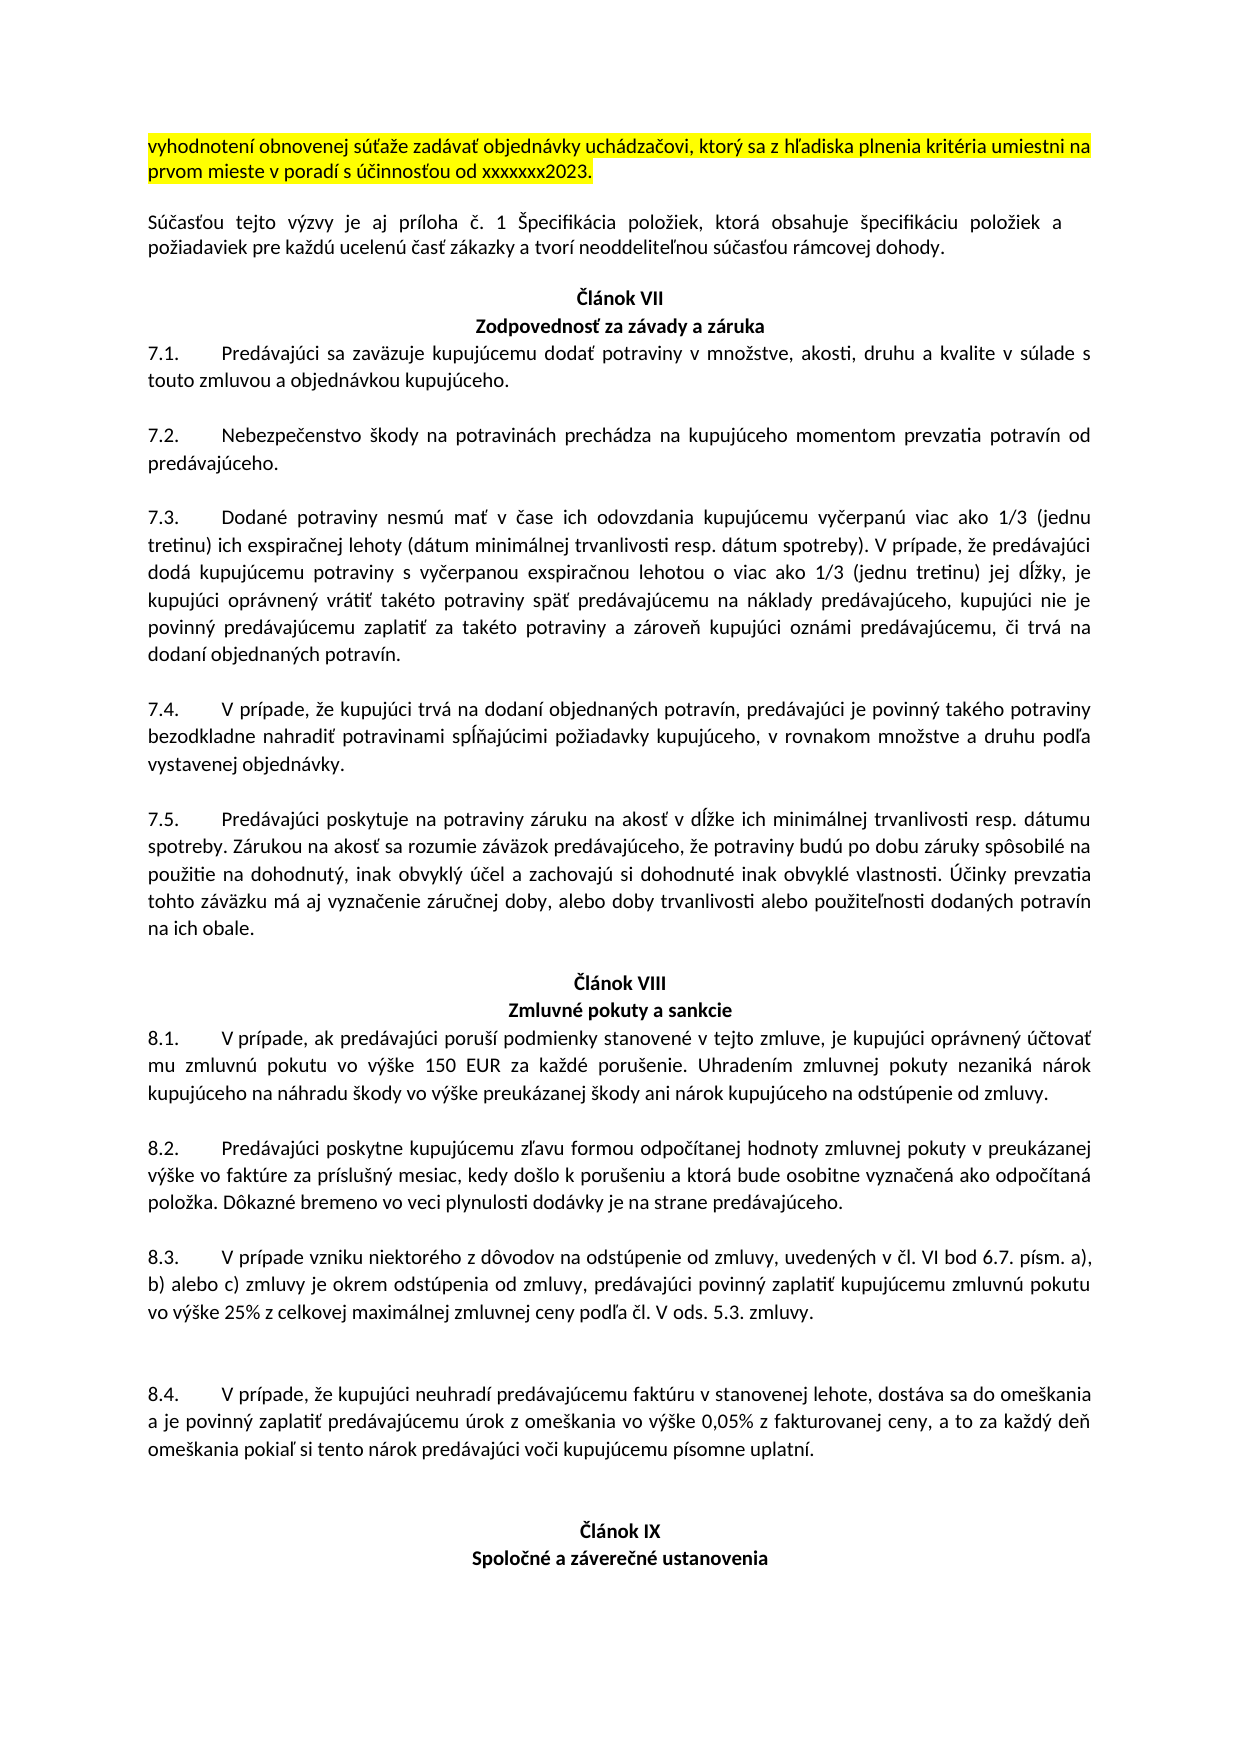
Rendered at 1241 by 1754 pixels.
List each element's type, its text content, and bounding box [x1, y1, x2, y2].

list Súčasťou tejto výzvy je aj príloha č. 1 Špecifikácia položiek, ktorá obsahuje špecifikáciu položiek a požiadaviek pre každú ucelenú časť zákazky a tvorí neoddeliteľnou súčasťou rámcovej dohody. [148, 209, 1064, 260]
list Predávajúci sa zaväzuje kupujúcemu dodať potraviny v množstve, akosti, druhu a kvalite v súlade s touto zmluvou a objednávkou kupujúceho. [148, 340, 1093, 393]
list Článok VIII [148, 970, 1093, 996]
list Zodpovednosť za závady a záruka [148, 313, 1093, 338]
list Predávajúci poskytne kupujúcemu zľavu formou odpočítanej hodnoty zmluvnej pokuty v preukázanej výške vo faktúre za príslušný mesiac, kedy došlo k porušeniu a ktorá bude osobitne vyznačená ako odpočítaná položka. Dôkazné bremeno vo veci plynulosti dodávky je na strane predávajúceho. [148, 1135, 1093, 1215]
list V prípade vzniku niektorého z dôvodov na odstúpenie od zmluvy, uvedených v čl. VI bod 6.7. písm. a), b) alebo c) zmluvy je okrem odstúpenia od zmluvy, predávajúci povinný zaplatiť kupujúcemu zmluvnú pokutu vo výške 25% z celkovej maximálnej zmluvnej ceny podľa čl. V ods. 5.3. zmluvy. [148, 1244, 1093, 1324]
list V prípade, že kupujúci trvá na dodaní objednaných potravín, predávajúci je povinný takého potraviny bezodkladne nahradiť potravinami spĺňajúcimi požiadavky kupujúceho, v rovnakom množstve a druhu podľa vystavenej objednávky. [148, 696, 1093, 777]
list V prípade, že kupujúci neuhradí predávajúcemu faktúru v stanovenej lehote, dostáva sa do omeškania a je povinný zaplatiť predávajúcemu úrok z omeškania vo výške 0,05% z fakturovanej ceny, a to za každý deň omeškania pokiaľ si tento nárok predávajúci voči kupujúcemu písomne uplatní. [148, 1381, 1093, 1461]
list Zmluvné pokuty a sankcie [148, 998, 1093, 1023]
list Spoločné a záverečné ustanovenia [148, 1546, 1093, 1571]
list Dodané potraviny nesmú mať v čase ich odovzdania kupujúcemu vyčerpanú viac ako 1/3 (jednu tretinu) ich exspiračnej lehoty (dátum minimálnej trvanlivosti resp. dátum spotreby). V prípade, že predávajúci dodá kupujúcemu potraviny s vyčerpanou exspiračnou lehotou o viac ako 1/3 (jednu tretinu) jej dĺžky, je kupujúci oprávnený vrátiť takéto potraviny späť predávajúcemu na náklady predávajúceho, kupujúci nie je povinný predávajúcemu zaplatiť za takéto potraviny a zároveň kupujúci oznámi predávajúcemu, či trvá na dodaní objednaných potravín. [148, 504, 1093, 667]
list V prípade, ak predávajúci poruší podmienky stanovené v tejto zmluve, je kupujúci oprávnený účtovať mu zmluvnú pokutu vo výške 150 EUR za každé porušenie. Uhradením zmluvnej pokuty nezaniká nárok kupujúceho na náhradu škody vo výške preukázanej škody ani nárok kupujúceho na odstúpenie od zmluvy. [148, 1025, 1093, 1105]
list Článok VII [148, 285, 1093, 311]
list Nebezpečenstvo škody na potravinách prechádza na kupujúceho momentom prevzatia potravín od predávajúceho. [148, 422, 1093, 475]
list Predávajúci poskytuje na potraviny záruku na akosť v dĺžke ich minimálnej trvanlivosti resp. dátumu spotreby. Zárukou na akosť sa rozumie záväzok predávajúceho, že potraviny budú po dobu záruky spôsobilé na použitie na dohodnutý, inak obvyklý účel a zachovajú si dohodnuté inak obvyklé vlastnosti. Účinky prevzatia tohto záväzku má aj vyznačenie záručnej doby, alebo doby trvanlivosti alebo použiteľnosti dodaných potravín na ich obale. [148, 806, 1093, 941]
list Článok IX [148, 1518, 1093, 1544]
